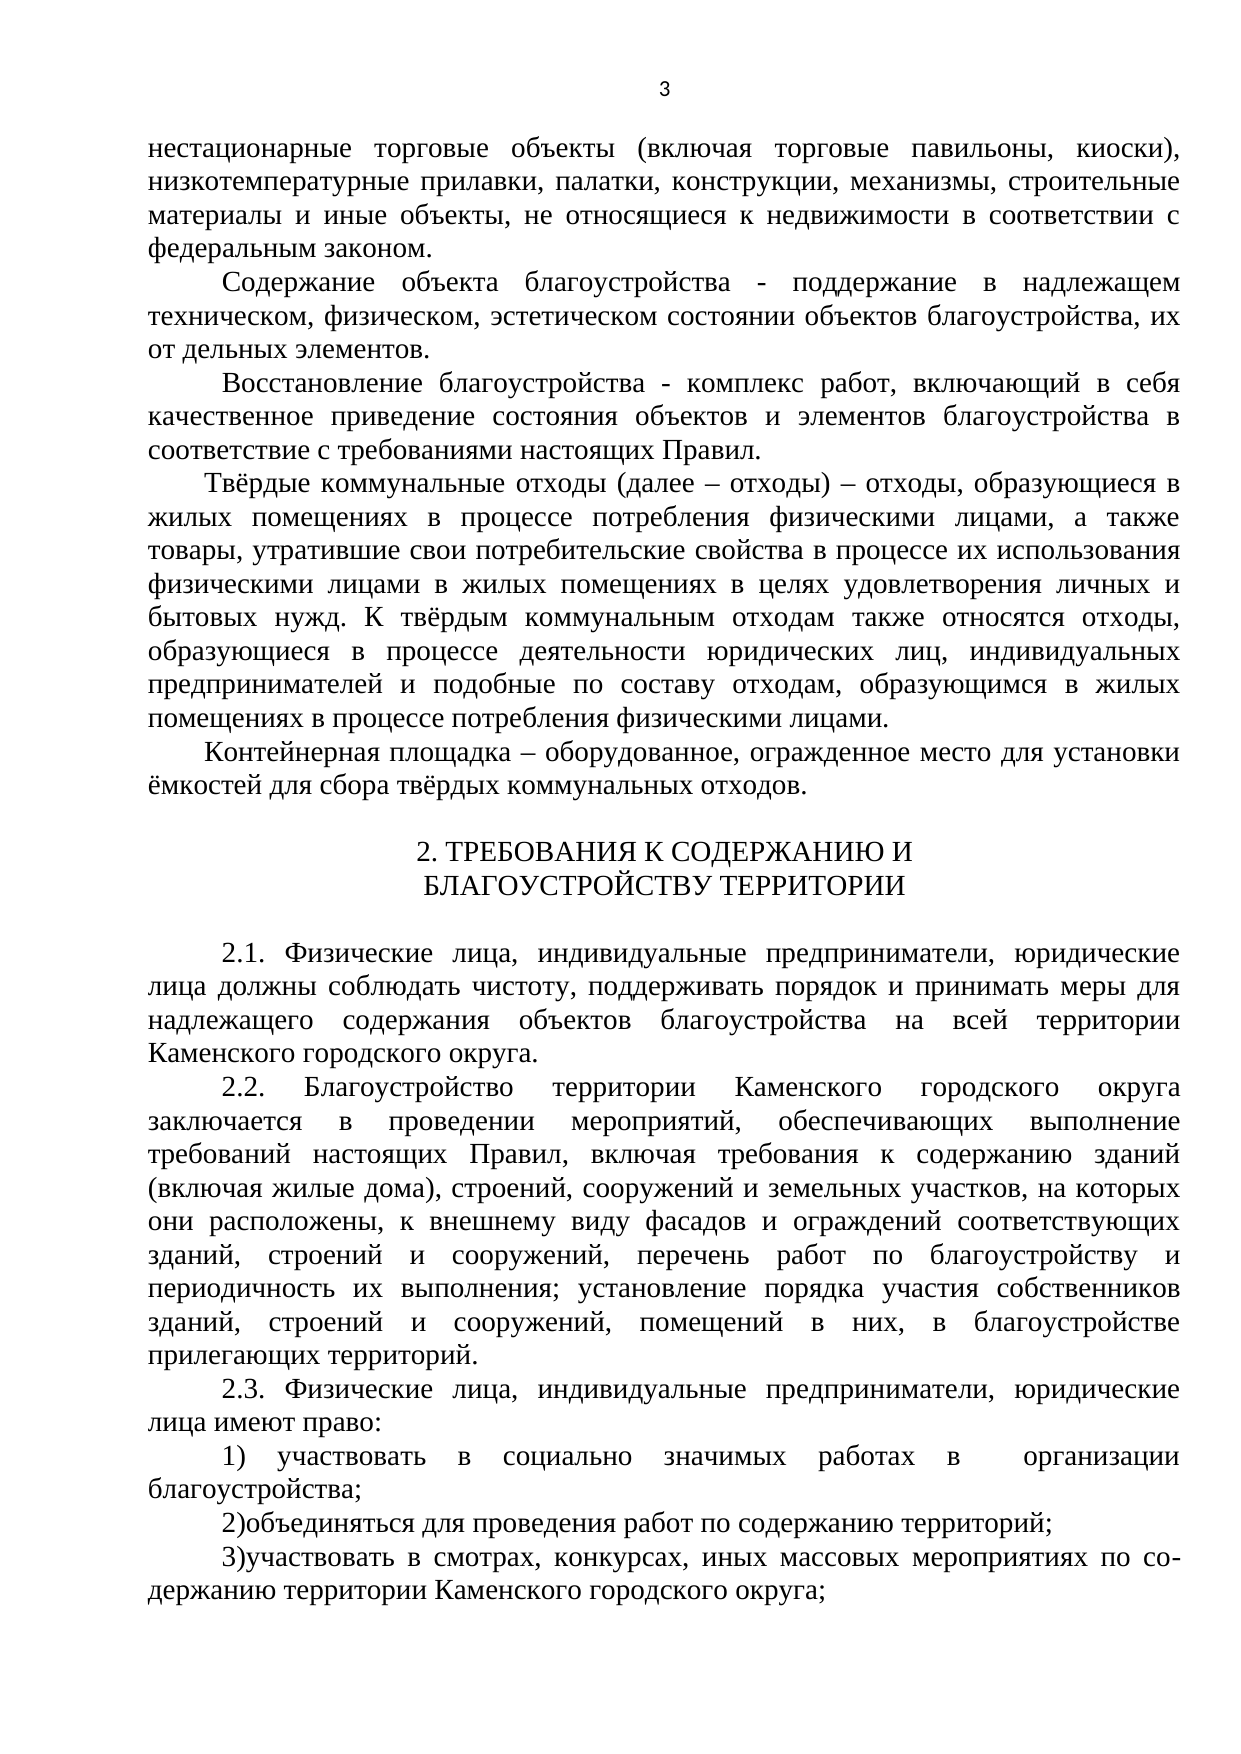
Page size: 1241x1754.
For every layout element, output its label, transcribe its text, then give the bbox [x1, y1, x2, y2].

text Содержание объекта благоустройства - поддержание в надлежащем техническом, физическом, эстетическом состоянии объектов благоустройства, их от дельных элементов. [148, 264, 1181, 365]
text Твёрдые коммунальные отходы (далее – отходы) – отходы, образующиеся в жилых помещениях в процессе потребления физическими лицами, а также товары, утратившие свои потребительские свойства в процессе их использования физическими лицами в жилых помещениях в целях удовлетворения личных и бытовых нужд. К твёрдым коммунальным отходам также относятся отходы, образующиеся в процессе деятельности юридических лиц, индивидуальных предпринимателей и подобные по составу отходам, образующимся в жилых помещениях в процессе потребления физическими лицами. [148, 465, 1181, 734]
text 2)объединяться для проведения работ по содержанию территорий; [148, 1505, 1181, 1539]
text 1) участвовать в социально значимых работах в организации благоустройства; [148, 1438, 1181, 1505]
text БЛАГОУСТРОЙСТВУ ТЕРРИТОРИИ [148, 868, 1181, 901]
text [148, 130, 1181, 264]
text Восстановление благоустройства - комплекс работ, включающий в себя качественное приведение состояния объектов и элементов благоустройства в соответствие с требованиями настоящих Правил. [148, 365, 1181, 465]
text 2.1. Физические лица, индивидуальные предприниматели, юридические лица должны соблюдать чистоту, поддерживать порядок и принимать меры для надлежащего содержания объектов благоустройства на всей территории Каменского городского округа. [148, 935, 1181, 1069]
text 3)участвовать в смотрах, конкурсах, иных массовых мероприятиях по содержанию территории Каменского городского округа; [148, 1539, 1181, 1606]
text 2.3. Физические лица, индивидуальные предприниматели, юридические лица имеют право: [148, 1371, 1181, 1438]
text 2. ТРЕБОВАНИЯ К СОДЕРЖАНИЮ И [148, 834, 1181, 868]
text Контейнерная площадка – оборудованное, огражденное место для установки ёмкостей для сбора твёрдых коммунальных отходов. [148, 734, 1181, 801]
text 2.2. Благоустройство территории Каменского городского округа заключается в проведении мероприятий, обеспечивающих выполнение требований настоящих Правил, включая требования к содержанию зданий (включая жилые дома), строений, сооружений и земельных участков, на которых они расположены, к внешнему виду фасадов и ограждений соответствующих зданий, строений и сооружений, перечень работ по благоустройству и периодичность их выполнения; установление порядка участия собственников зданий, строений и сооружений, помещений в них, в благоустройстве прилегающих территорий. [148, 1069, 1181, 1371]
